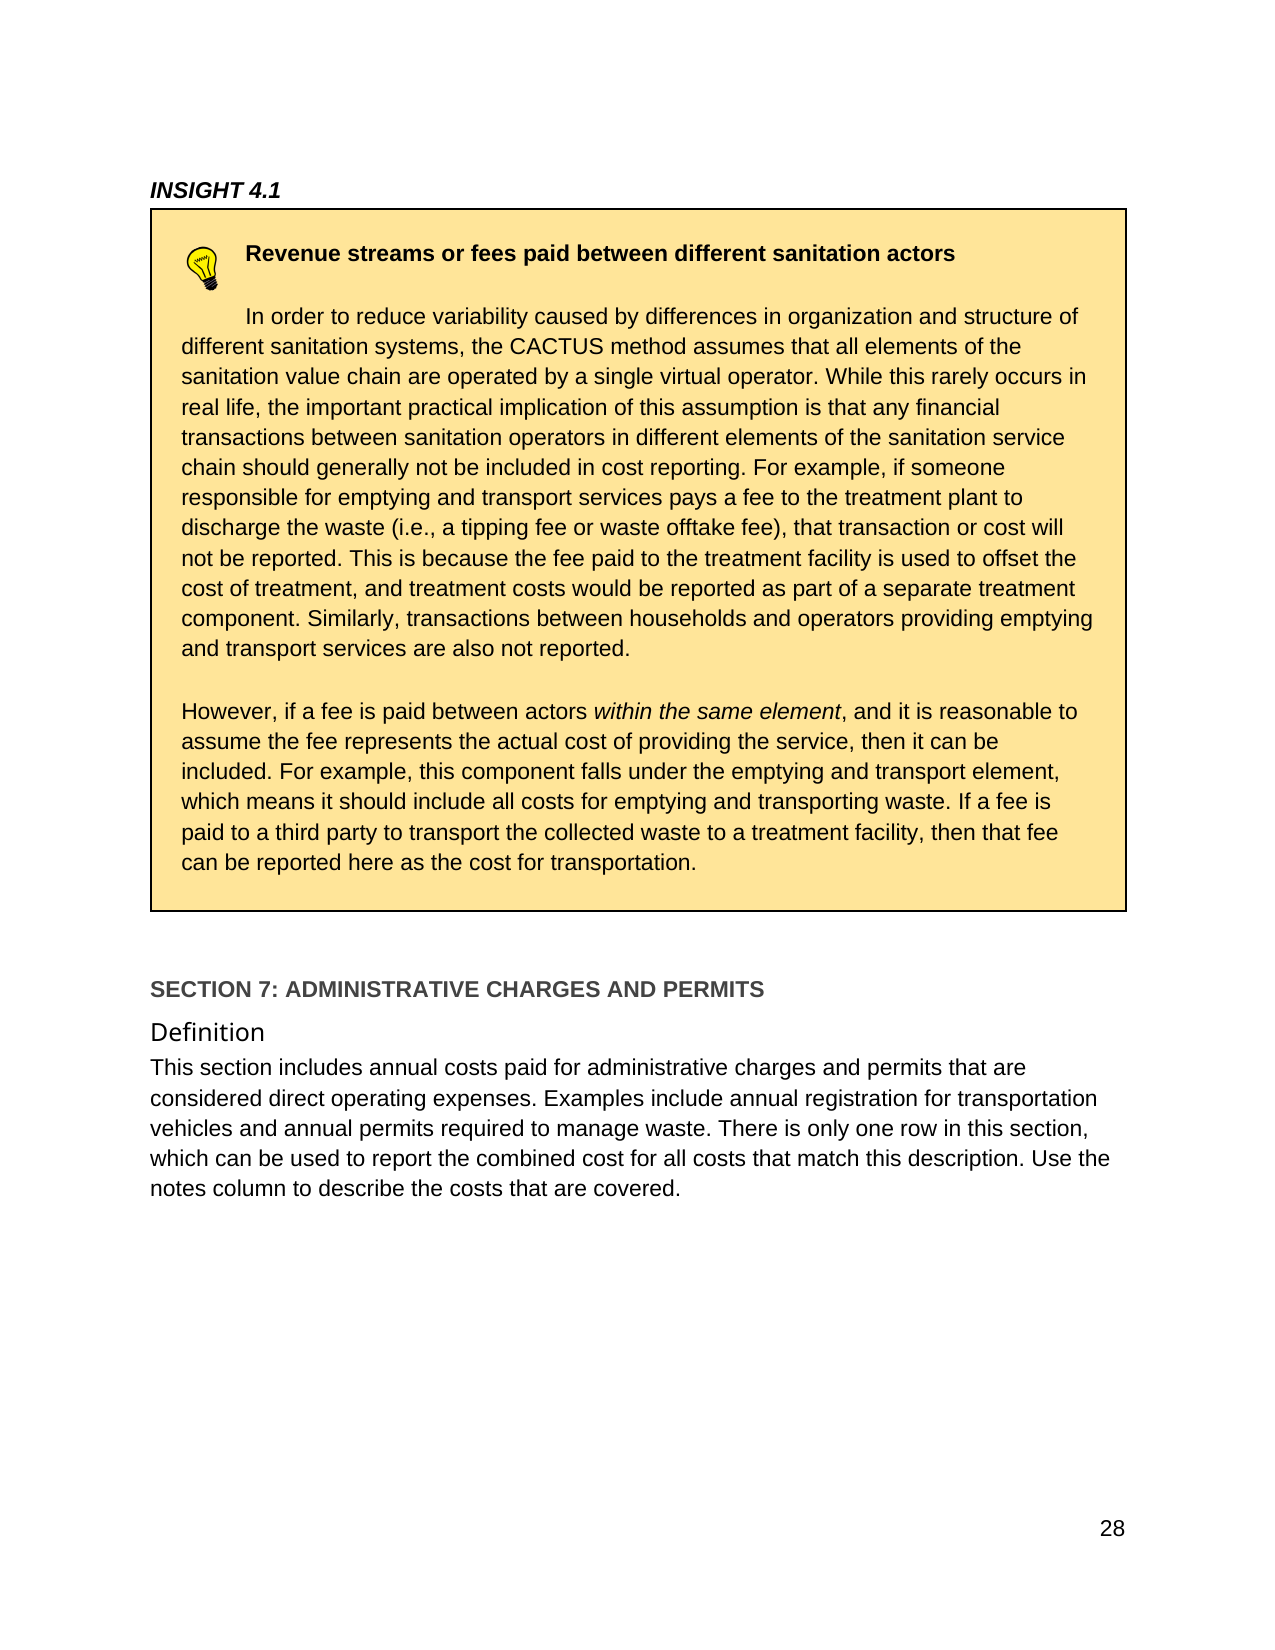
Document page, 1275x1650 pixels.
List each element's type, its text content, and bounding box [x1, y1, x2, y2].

subtitle Definition [150, 1014, 1125, 1048]
picture [175, 240, 235, 298]
text INSIGHT 4.1 [150, 177, 1125, 203]
text This section includes annual costs paid for administrative charges and permits that are considered direct operating expenses. Examples include annual registration for transportation vehicles and annual permits required to manage waste. There is only one row in this section, which can be used to report the combined cost for all costs that match this description. Use the notes column to describe the costs that are covered. [150, 1054, 1125, 1202]
table_header Revenue streams or fees paid between different sanitation actors In order to reduce variability caused by differences in organization and structure of different sanitation systems, the CACTUS method assumes that all elements of the sanitation value chain are operated by a single virtual operator. While this rarely occurs in real life, the important practical implication of this assumption is that any financial transactions between sanitation operators in different elements of the sanitation service chain should generally not be included in cost reporting. For example, if someone responsible for emptying and transport services pays a fee to the treatment plant to discharge the waste (i.e., a tipping fee or waste offtake fee), that transaction or cost will not be reported. This is because the fee paid to the treatment facility is used to offset the cost of treatment, and treatment costs would be reported as part of a separate treatment component. Similarly, transactions between households and operators providing emptying and transport services are also not reported. However, if a fee is paid between actors within the same element, and it is reasonable to assume the fee represents the actual cost of providing the service, then it can be included. For example, this component falls under the emptying and transport element, which means it should include all costs for emptying and transporting waste. If a fee is paid to a third party to transport the collected waste to a treatment facility, then that fee can be reported here as the cost for transportation. [152, 210, 1125, 910]
subtitle SECTION 7: ADMINISTRATIVE CHARGES AND PERMITS [150, 976, 1125, 1002]
